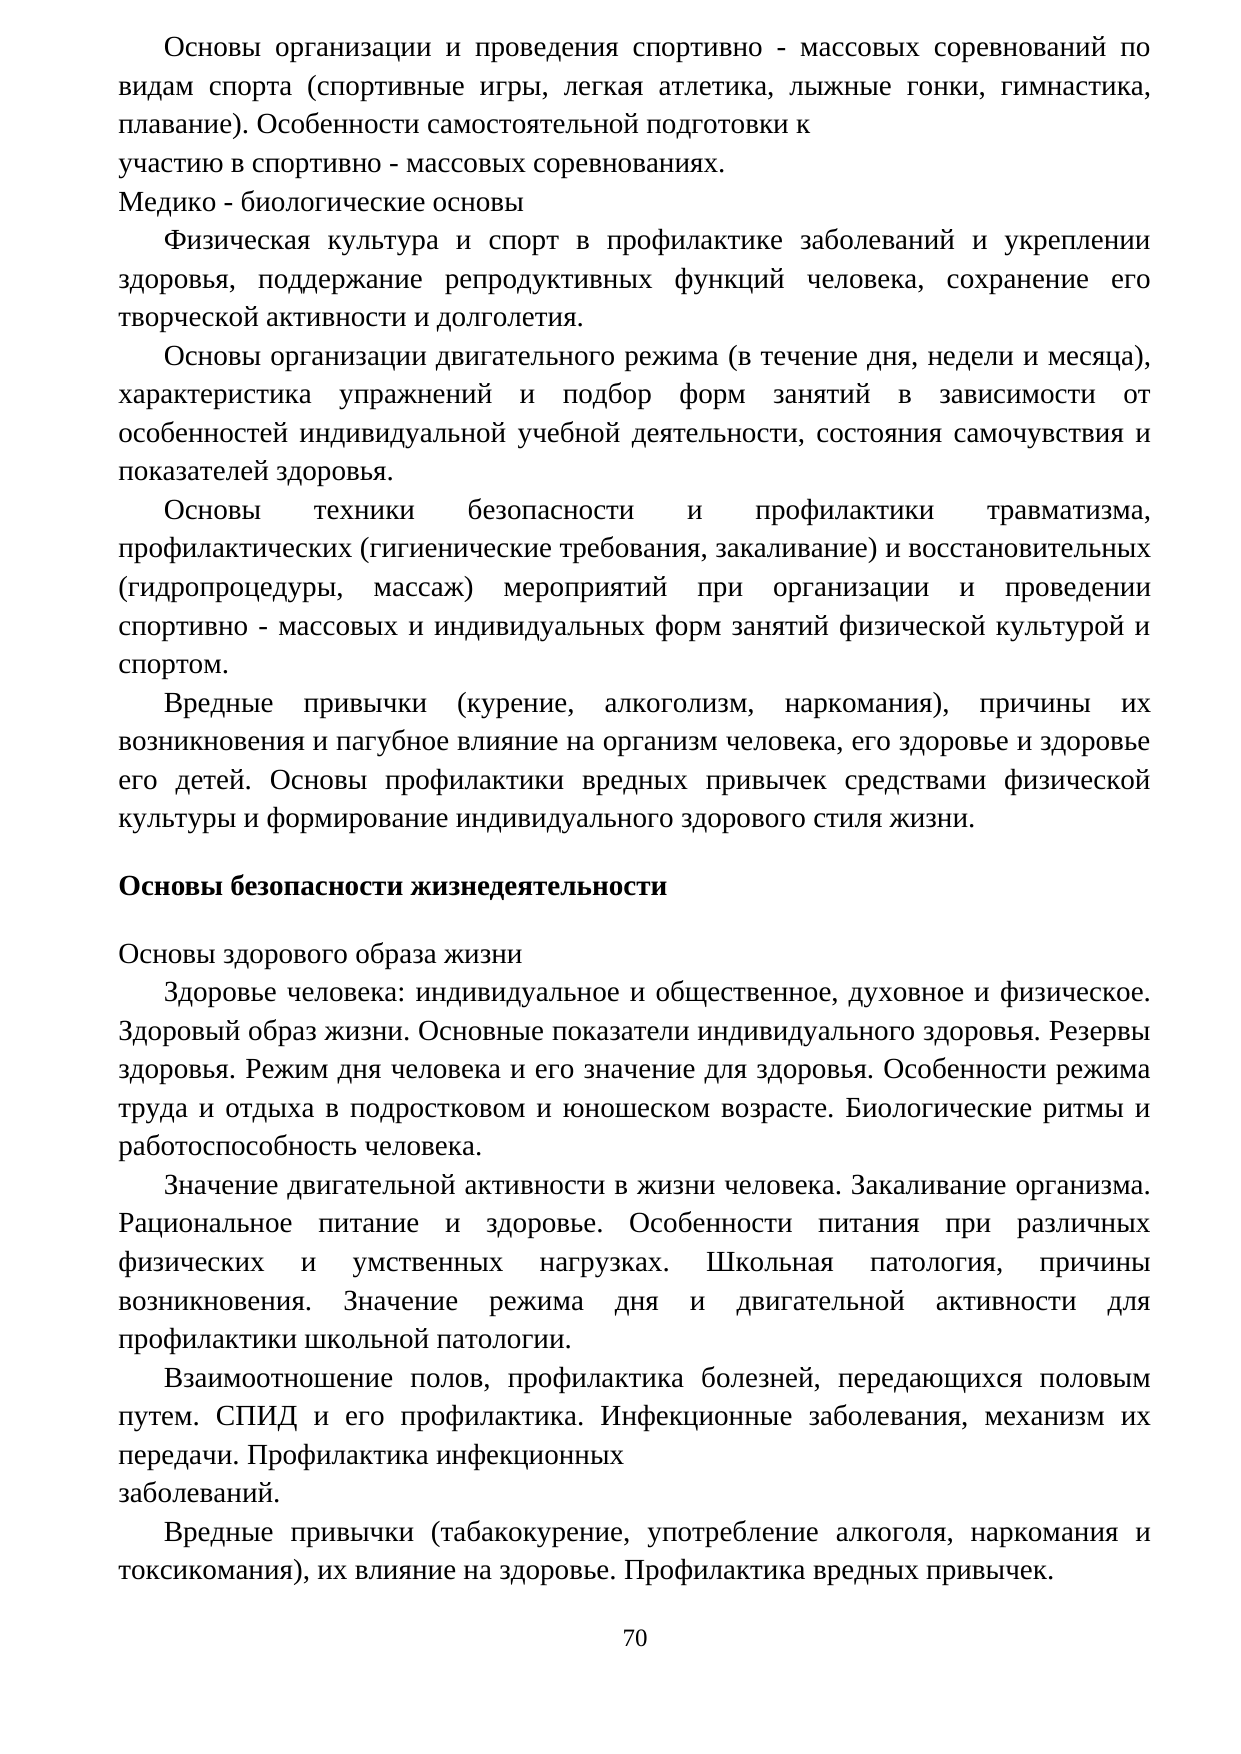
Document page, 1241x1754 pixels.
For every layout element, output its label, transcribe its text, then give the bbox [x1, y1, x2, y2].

text Основы техники безопасности и профилактики травматизма, профилактических (гигиенические требования, закаливание) и восстановительных (гидропроцедуры, массаж) мероприятий при организации и проведении спортивно - массовых и индивидуальных форм занятий физической культурой и спортом. [118, 492, 1152, 680]
text Физическая культура и спорт в профилактике заболеваний и укреплении здоровья, поддержание репродуктивных функций человека, сохранение его творческой активности и долголетия. [118, 222, 1152, 333]
text заболеваний. [118, 1475, 1152, 1509]
text Медико - биологические основы [118, 184, 1152, 217]
text Вредные привычки (курение, алкоголизм, наркомания), причины их возникновения и пагубное влияние на организм человека, его здоровье и здоровье его детей. Основы профилактики вредных привычек средствами физической культуры и формирование индивидуального здорового стиля жизни. [118, 685, 1152, 834]
text Вредные привычки (табакокурение, употребление алкоголя, наркомания и токсикомания), их влияние на здоровье. Профилактика вредных привычек. [118, 1514, 1152, 1586]
text участию в спортивно - массовых соревнованиях. [118, 145, 1152, 179]
text Значение двигательной активности в жизни человека. Закаливание организма. Рациональное питание и здоровье. Особенности питания при различных физических и умственных нагрузках. Школьная патология, причины возникновения. Значение режима дня и двигательной активности для профилактики школьной патологии. [118, 1167, 1152, 1355]
text Взаимоотношение полов, профилактика болезней, передающихся половым путем. СПИД и его профилактика. Инфекционные заболевания, механизм их передачи. Профилактика инфекционных [118, 1360, 1152, 1470]
text Основы организации и проведения спортивно - массовых соревнований по видам спорта (спортивные игры, легкая атлетика, лыжные гонки, гимнастика, плавание). Особенности самостоятельной подготовки к [118, 29, 1152, 140]
text Основы здорового образа жизни [118, 936, 1152, 969]
text Основы безопасности жизнедеятельности [118, 868, 1152, 902]
text Здоровье человека: индивидуальное и общественное, духовное и физическое. Здоровый образ жизни. Основные показатели индивидуального здоровья. Резервы здоровья. Режим дня человека и его значение для здоровья. Особенности режима труда и отдыха в подростковом и юношеском возрасте. Биологические ритмы и работоспособность человека. [118, 974, 1152, 1162]
text Основы организации двигательного режима (в течение дня, недели и месяца), характеристика упражнений и подбор форм занятий в зависимости от особенностей индивидуальной учебной деятельности, состояния самочувствия и показателей здоровья. [118, 338, 1152, 487]
